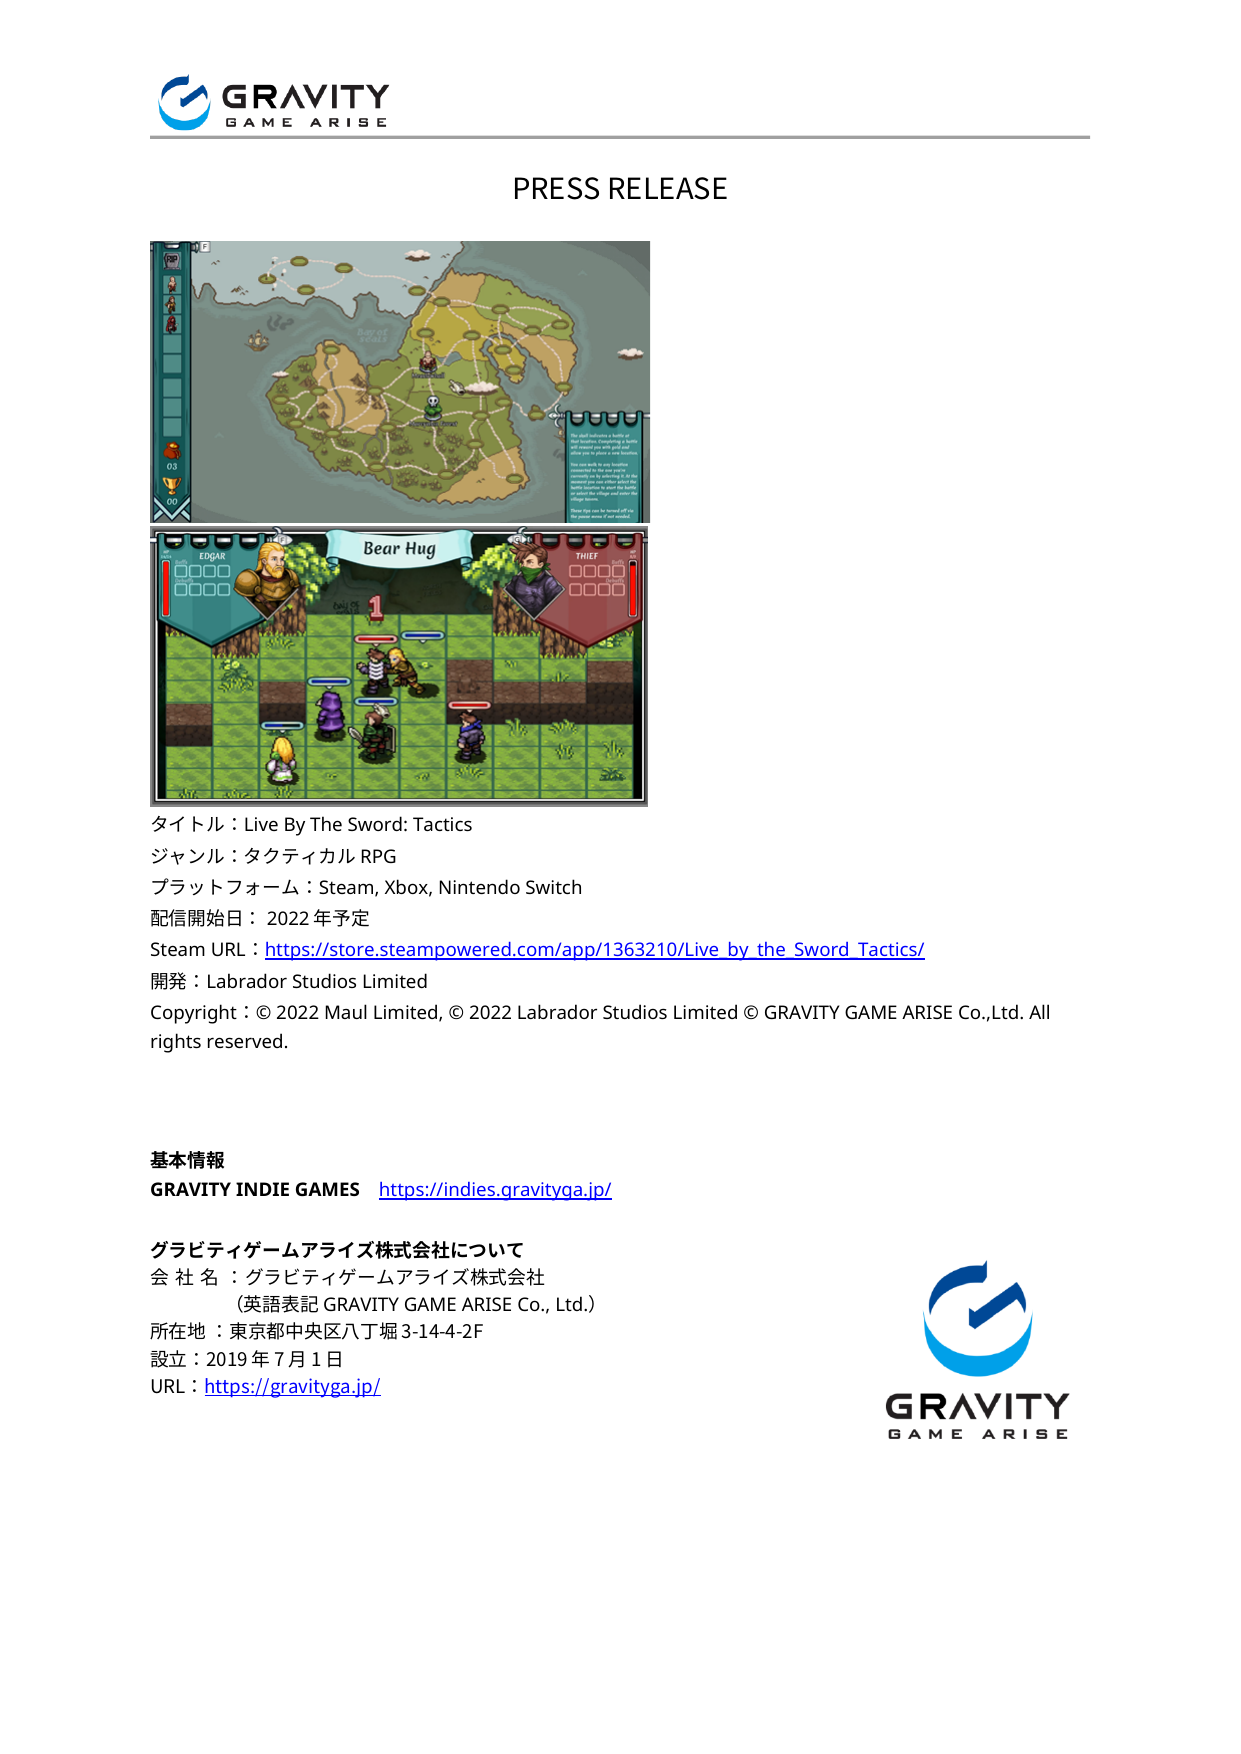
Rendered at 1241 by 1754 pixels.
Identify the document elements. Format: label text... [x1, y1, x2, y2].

text 所在地 ：東京都中央区八丁堀3-14-4-2F [150, 1317, 864, 1344]
text GRAVITY INDIE GAMES https://indies.gravityga.jp/ [150, 1177, 1090, 1202]
text グラビティゲームアライズ株式会社について [150, 1236, 864, 1263]
text ジャンル：タクティカルRPG [150, 841, 1090, 868]
picture [150, 241, 650, 523]
picture [150, 526, 648, 807]
picture [864, 1236, 1091, 1462]
text プラットフォーム：Steam, Xbox, Nintendo Switch [150, 872, 1090, 900]
text 会社名：グラビティゲームアライズ株式会社 [150, 1263, 864, 1290]
text タイトル：Live By The Sword: Tactics [150, 810, 1090, 837]
text 基本情報 [150, 1146, 1090, 1173]
text Copyright：© 2022 Maul Limited, © 2022 Labrador Studios Limited © GRAVITY GAME ARISE Co.,Ltd. All rights reserved. [150, 997, 1090, 1054]
text Steam URL：https://store.steampowered.com/app/1363210/Live_by_the_Sword_Tactics/ [150, 935, 1090, 962]
text 開発：Labrador Studios Limited [150, 966, 1090, 993]
text 設立：2019年7月1日 [150, 1344, 864, 1372]
text 配信開始日： 2022年予定 [150, 904, 1090, 931]
text （英語表記 GRAVITY GAME ARISE Co., Ltd.） [150, 1290, 864, 1317]
picture [150, 73, 393, 131]
text URL：https://gravityga.jp/ [150, 1372, 864, 1399]
